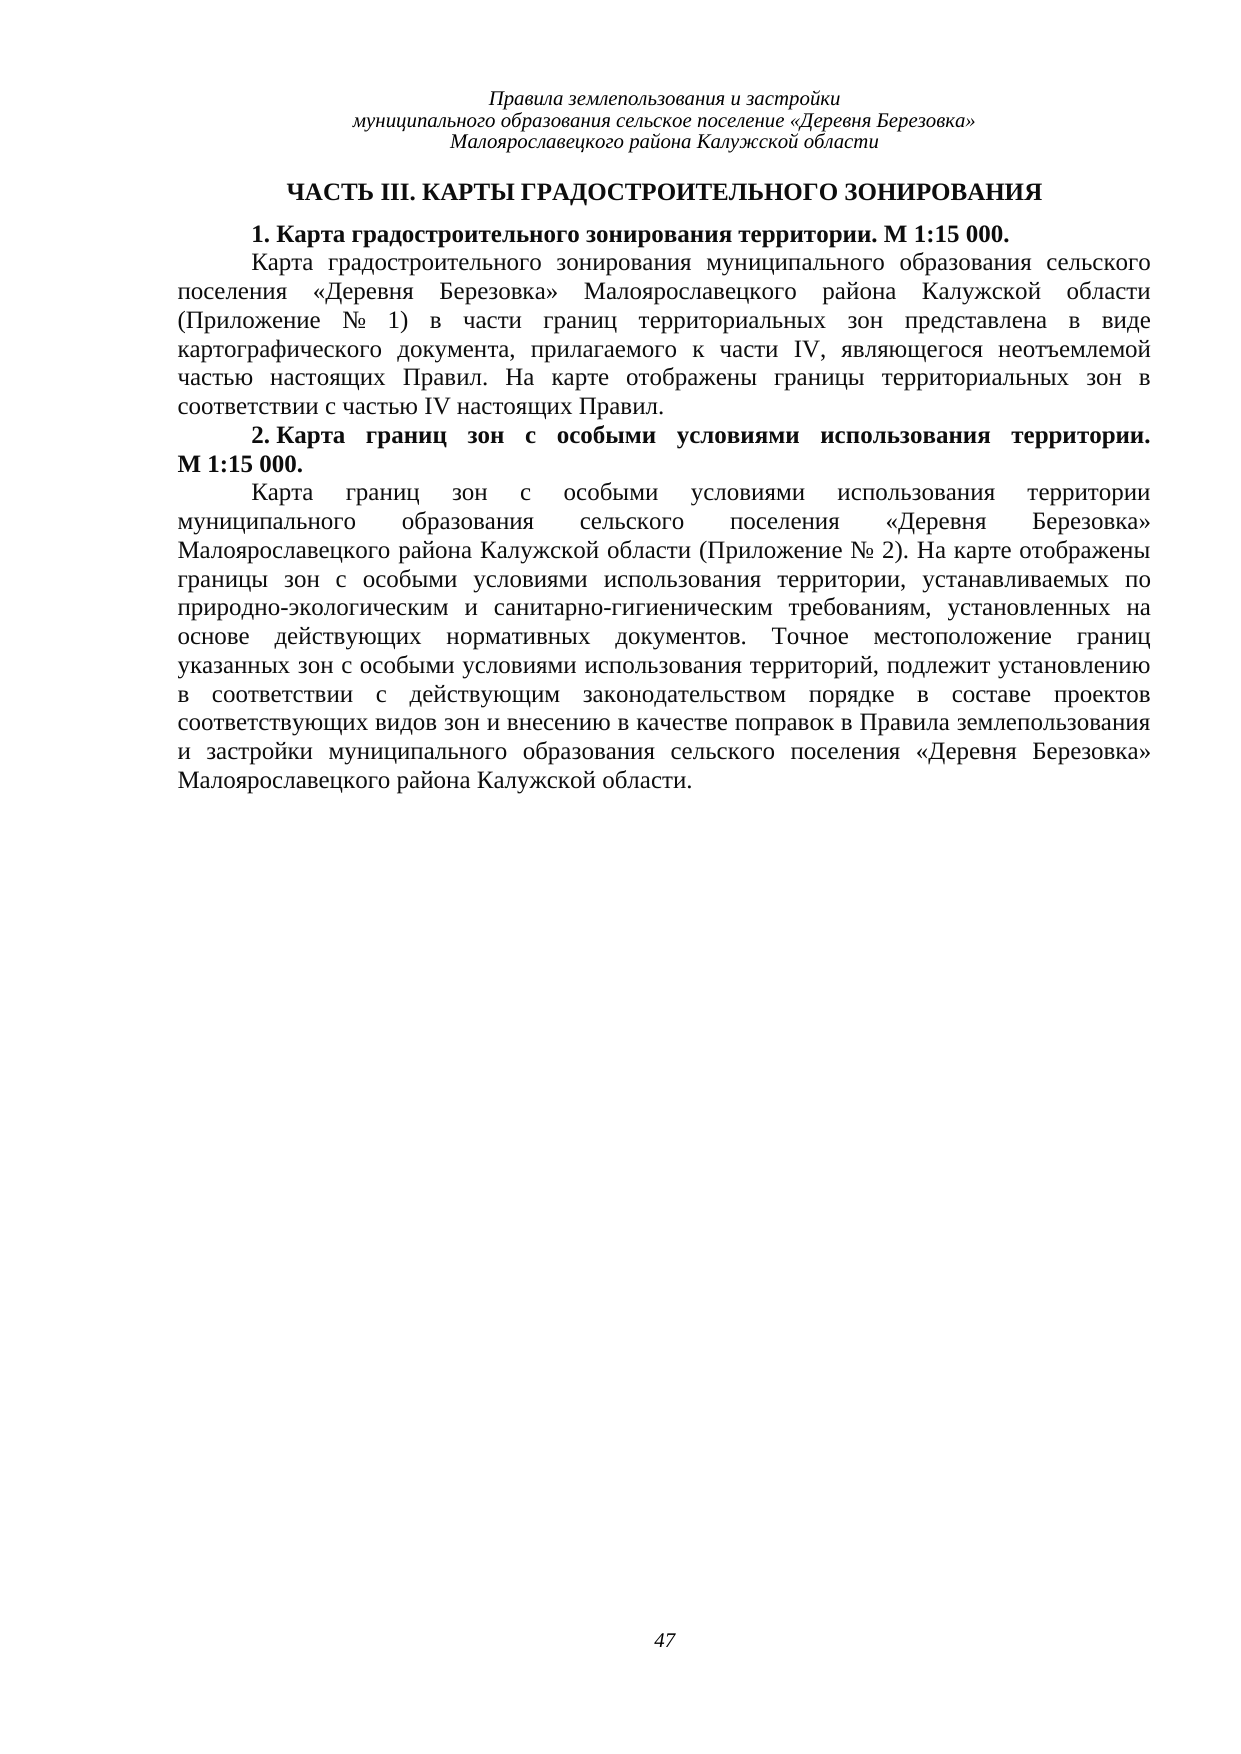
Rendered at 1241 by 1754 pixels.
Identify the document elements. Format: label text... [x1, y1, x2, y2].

text 2. Карта границ зон с особыми условиями использования территории. М 1:15 000. [177, 420, 1152, 477]
text Карта границ зон с особыми условиями использования территории муниципального образования сельского поселения «Деревня Березовка» Малоярославецкого района Калужской области (Приложение № 2). На карте отображены границы зон с особыми условиями использования территории, устанавливаемых по природно-экологическим и санитарно-гигиеническим требованиям, установленных на основе действующих нормативных документов. Точное местоположение границ указанных зон с особыми условиями использования территорий, подлежит установлению в соответствии с действующим законодательством порядке в составе проектов соответствующих видов зон и внесению в качестве поправок в Правила землепользования и застройки муниципального образования сельского поселения «Деревня Березовка» Малоярославецкого района Калужской области. [177, 477, 1152, 794]
text Карта градостроительного зонирования муниципального образования сельского поселения «Деревня Березовка» Малоярославецкого района Калужской области (Приложение № 1) в части границ территориальных зон представлена в виде картографического документа, прилагаемого к части IV, являющегося неотъемлемой частью настоящих Правил. На карте отображены границы территориальных зон в соответствии с частью IV настоящих Правил. [177, 247, 1152, 420]
subtitle Часть III. Карты градостроительного зонирования [177, 177, 1152, 206]
text 1. Карта градостроительного зонирования территории. М 1:15 000. [177, 219, 1152, 247]
